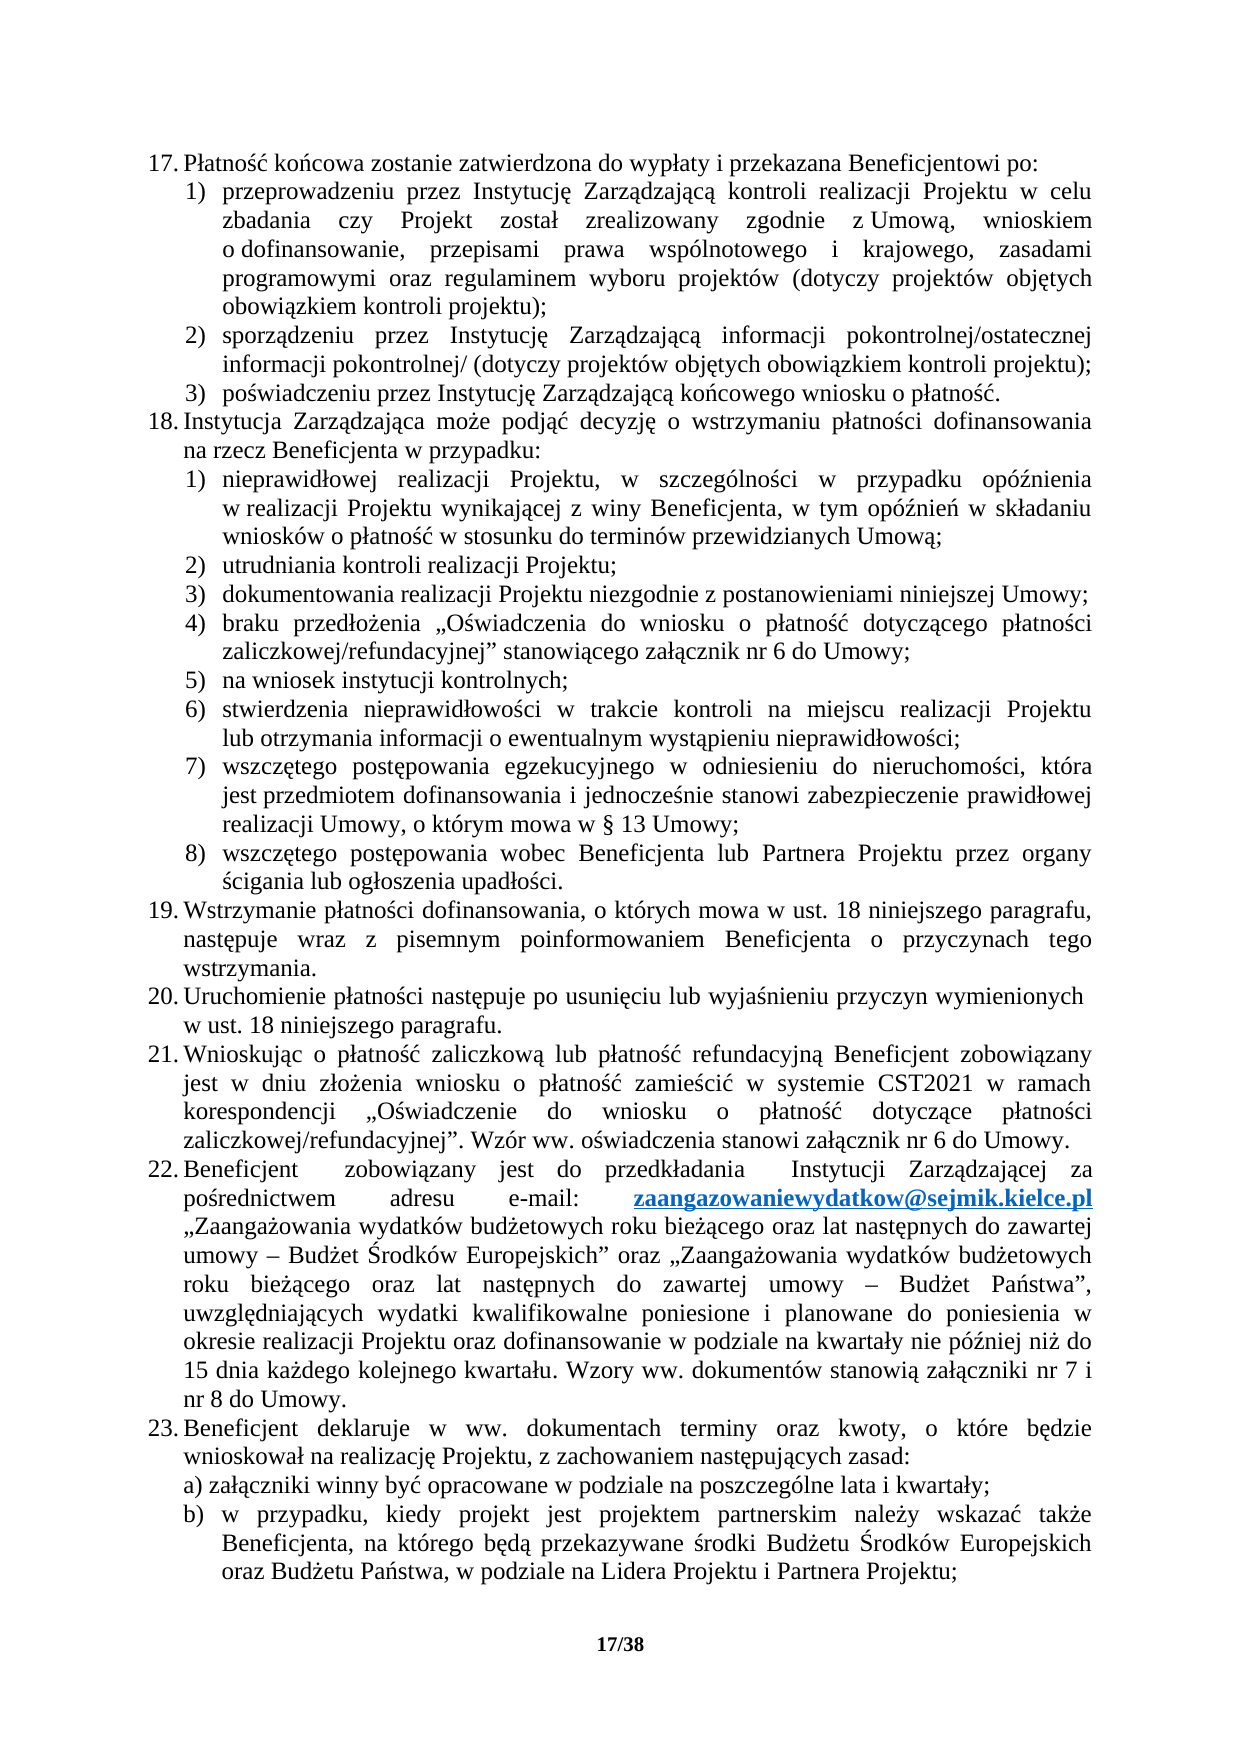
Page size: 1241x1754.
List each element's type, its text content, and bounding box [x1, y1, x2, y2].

list przeprowadzeniu przez Instytucję Zarządzającą kontroli realizacji Projektu w celu zbadania czy Projekt został zrealizowany zgodnie z Umową, wnioskiem o dofinansowanie, przepisami prawa wspólnotowego i krajowego, zasadami programowymi oraz regulaminem wyboru projektów (dotyczy projektów objętych obowiązkiem kontroli projektu); [185, 176, 1093, 320]
list wszczętego postępowania wobec Beneficjenta lub Partnera Projektu przez organy ścigania lub ogłoszenia upadłości. [185, 838, 1093, 895]
list poświadczeniu przez Instytucję Zarządzającą końcowego wniosku o płatność. [185, 378, 1093, 406]
list stwierdzenia nieprawidłowości w trakcie kontroli na miejscu realizacji Projektu lub otrzymania informacji o ewentualnym wystąpieniu nieprawidłowości; [185, 694, 1093, 751]
list braku przedłożenia „Oświadczenia do wniosku o płatność dotyczącego płatności zaliczkowej/refundacyjnej” stanowiącego załącznik nr 6 do Umowy; [185, 608, 1093, 665]
list Instytucja Zarządzająca może podjąć decyzję o wstrzymaniu płatności dofinansowania na rzecz Beneficjenta w przypadku: [148, 406, 1093, 464]
list Uruchomienie płatności następuje po usunięciu lub wyjaśnieniu przyczyn wymienionych w ust. 18 niniejszego paragrafu. [148, 981, 1093, 1039]
list Płatność końcowa zostanie zatwierdzona do wypłaty i przekazana Beneficjentowi po: [148, 148, 1093, 176]
list b) w przypadku, kiedy projekt jest projektem partnerskim należy wskazać także Beneficjenta, na którego będą przekazywane środki Budżetu Środków Europejskich oraz Budżetu Państwa, w podziale na Lidera Projektu i Partnera Projektu; [183, 1499, 1093, 1585]
list dokumentowania realizacji Projektu niezgodnie z postanowieniami niniejszej Umowy; [185, 579, 1093, 608]
list sporządzeniu przez Instytucję Zarządzającą informacji pokontrolnej/ostatecznej informacji pokontrolnej/ (dotyczy projektów objętych obowiązkiem kontroli projektu); [185, 320, 1093, 378]
list Wnioskując o płatność zaliczkową lub płatność refundacyjną Beneficjent zobowiązany jest w dniu złożenia wniosku o płatność zamieścić w systemie CST2021 w ramach korespondencji „Oświadczenie do wniosku o płatność dotyczące płatności zaliczkowej/refundacyjnej”. Wzór ww. oświadczenia stanowi załącznik nr 6 do Umowy. [148, 1039, 1093, 1154]
list Wstrzymanie płatności dofinansowania, o których mowa w ust. 18 niniejszego paragrafu, następuje wraz z pisemnym poinformowaniem Beneficjenta o przyczynach tego wstrzymania. [148, 895, 1093, 981]
list Beneficjent zobowiązany jest do przedkładania Instytucji Zarządzającej za pośrednictwem adresu e-mail: zaangazowaniewydatkow@sejmik.kielce.pl „Zaangażowania wydatków budżetowych roku bieżącego oraz lat następnych do zawartej umowy – Budżet Środków Europejskich” oraz „Zaangażowania wydatków budżetowych roku bieżącego oraz lat następnych do zawartej umowy – Budżet Państwa”, uwzględniających wydatki kwalifikowalne poniesione i planowane do poniesienia w okresie realizacji Projektu oraz dofinansowanie w podziale na kwartały nie później niż do 15 dnia każdego kolejnego kwartału. Wzory ww. dokumentów stanowią załączniki nr 7 i nr 8 do Umowy. [148, 1154, 1093, 1413]
list Beneficjent deklaruje w ww. dokumentach terminy oraz kwoty, o które będzie wnioskował na realizację Projektu, z zachowaniem następujących zasad: [148, 1413, 1093, 1470]
list a) załączniki winny być opracowane w podziale na poszczególne lata i kwartały; [183, 1470, 1093, 1499]
list na wniosek instytucji kontrolnych; [185, 665, 1093, 694]
list utrudniania kontroli realizacji Projektu; [185, 550, 1093, 579]
list nieprawidłowej realizacji Projektu, w szczególności w przypadku opóźnienia w realizacji Projektu wynikającej z winy Beneficjenta, w tym opóźnień w składaniu wniosków o płatność w stosunku do terminów przewidzianych Umową; [185, 464, 1093, 550]
list wszczętego postępowania egzekucyjnego w odniesieniu do nieruchomości, która jest przedmiotem dofinansowania i jednocześnie stanowi zabezpieczenie prawidłowej realizacji Umowy, o którym mowa w § 13 Umowy; [185, 751, 1093, 838]
